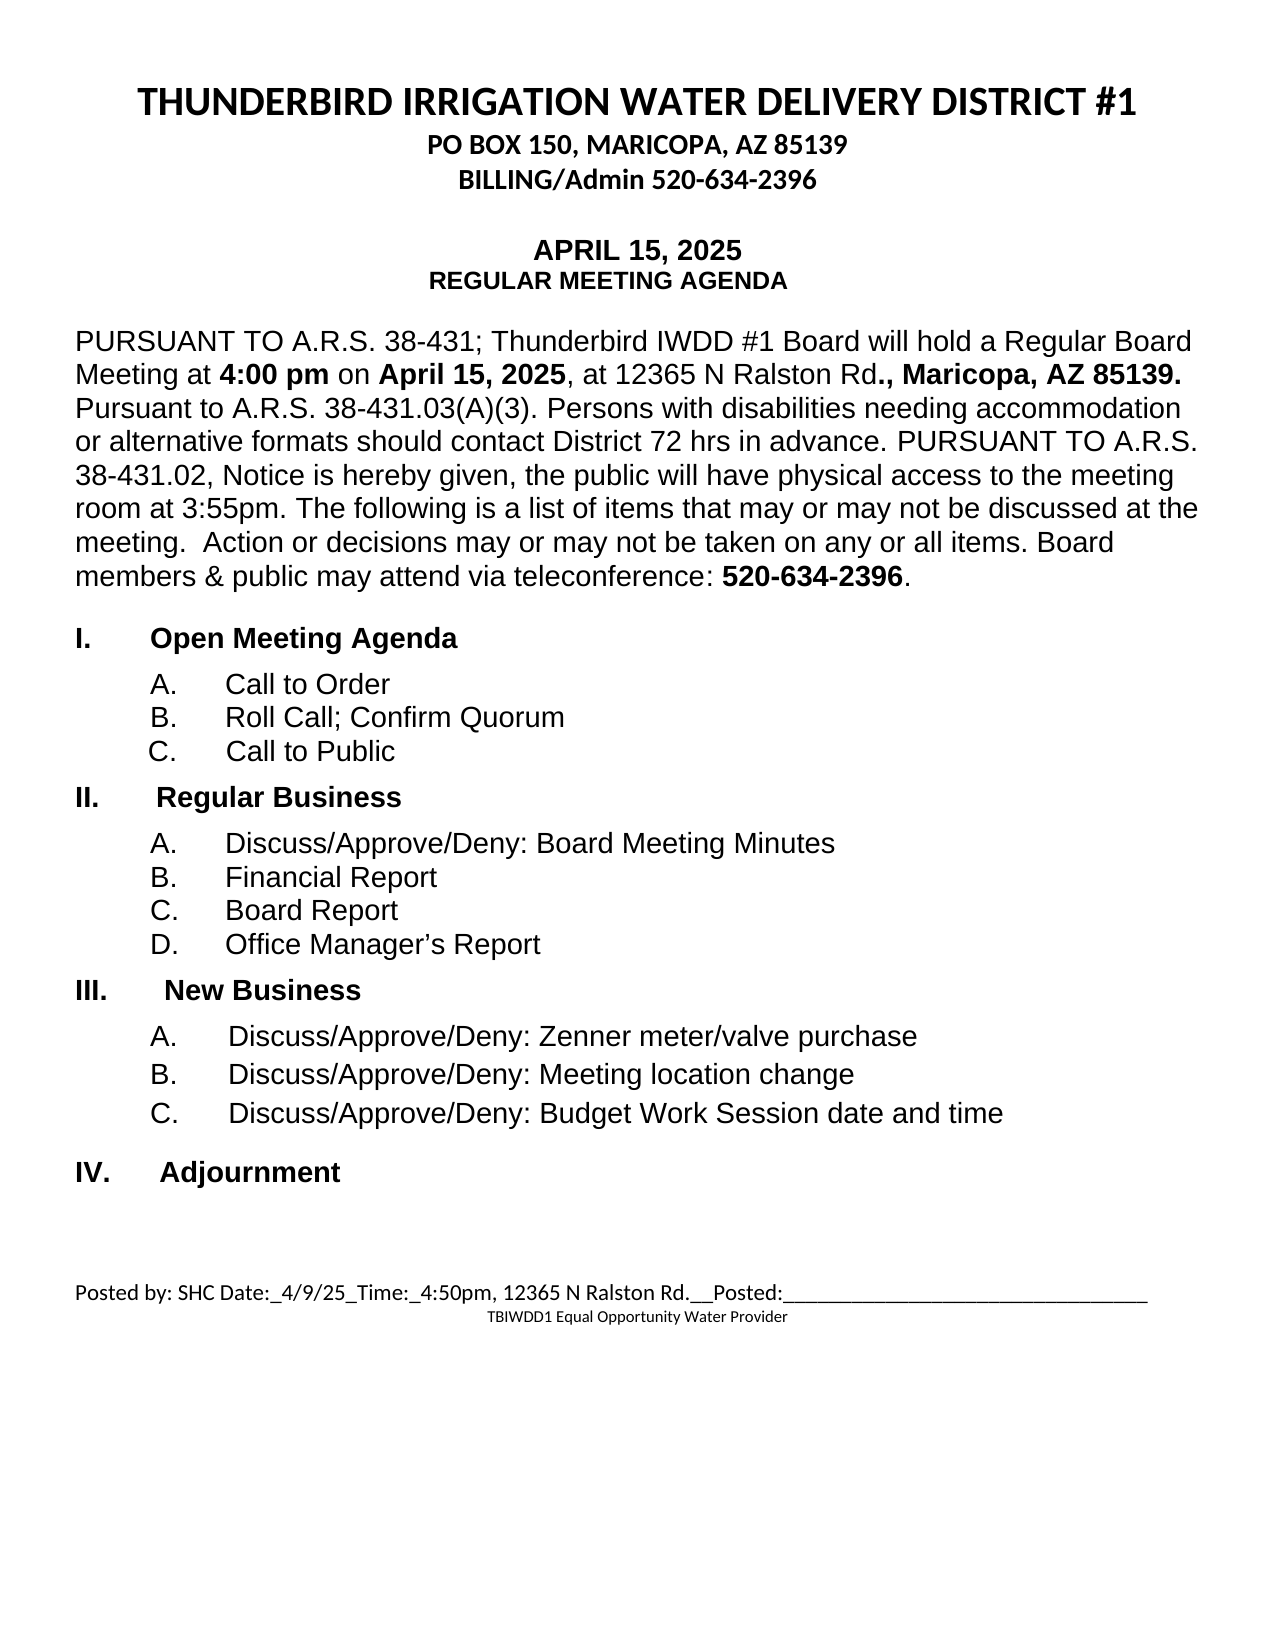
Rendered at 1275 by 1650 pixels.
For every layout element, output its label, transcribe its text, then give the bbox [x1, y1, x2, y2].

text III. New Business [75, 973, 1200, 1006]
text IV. Adjournment [75, 1155, 1200, 1189]
text BILLING/Admin 520-634-2396 [75, 161, 1200, 197]
list Open Meeting Agenda [75, 621, 1200, 654]
list Board Report [150, 893, 1200, 927]
text C. Call to Public [75, 734, 1200, 767]
text D. Office Manager’s Report [75, 927, 1200, 960]
text TBIWDD1 Equal Opportunity Water Provider [75, 1306, 1200, 1327]
list Financial Report [150, 859, 1200, 893]
text B. Roll Call; Confirm Quorum [75, 700, 1200, 734]
text II. Regular Business [75, 780, 1200, 813]
text APRIL 15, 2025 [75, 233, 1200, 266]
text REGULAR MEETING AGENDA [75, 266, 1200, 295]
list Discuss/Approve/Deny: Budget Work Session date and time [150, 1096, 1200, 1129]
list Discuss/Approve/Deny: Meeting location change [150, 1057, 1200, 1091]
text THUNDERBIRD IRRIGATION WATER DELIVERY DISTRICT #1 [75, 75, 1200, 126]
text PO BOX 150, MARICOPA, AZ 85139 [75, 126, 1200, 161]
list Discuss/Approve/Deny: Board Meeting Minutes [150, 826, 1200, 859]
text Posted by: SHC Date:_4/9/25_Time:_4:50pm, 12365 N Ralston Rd.__Posted:________________________________ [75, 1278, 1200, 1306]
text A. Call to Order [150, 667, 1200, 700]
list Discuss/Approve/Deny: Zenner meter/valve purchase [150, 1019, 1200, 1052]
text PURSUANT TO A.R.S. 38-431; Thunderbird IWDD #1 Board will hold a Regular Board Meeting at 4:00 pm on April 15, 2025, at 12365 N Ralston Rd., Maricopa, AZ 85139. Pursuant to A.R.S. 38-431.03(A)(3). Persons with disabilities needing accommodation or alternative formats should contact District 72 hrs in advance. PURSUANT TO A.R.S. 38-431.02, Notice is hereby given, the public will have physical access to the meeting room at 3:55pm. The following is a list of items that may or may not be discussed at the meeting. Action or decisions may or may not be taken on any or all items. Board members & public may attend via teleconference: 520-634-2396. [75, 324, 1200, 592]
